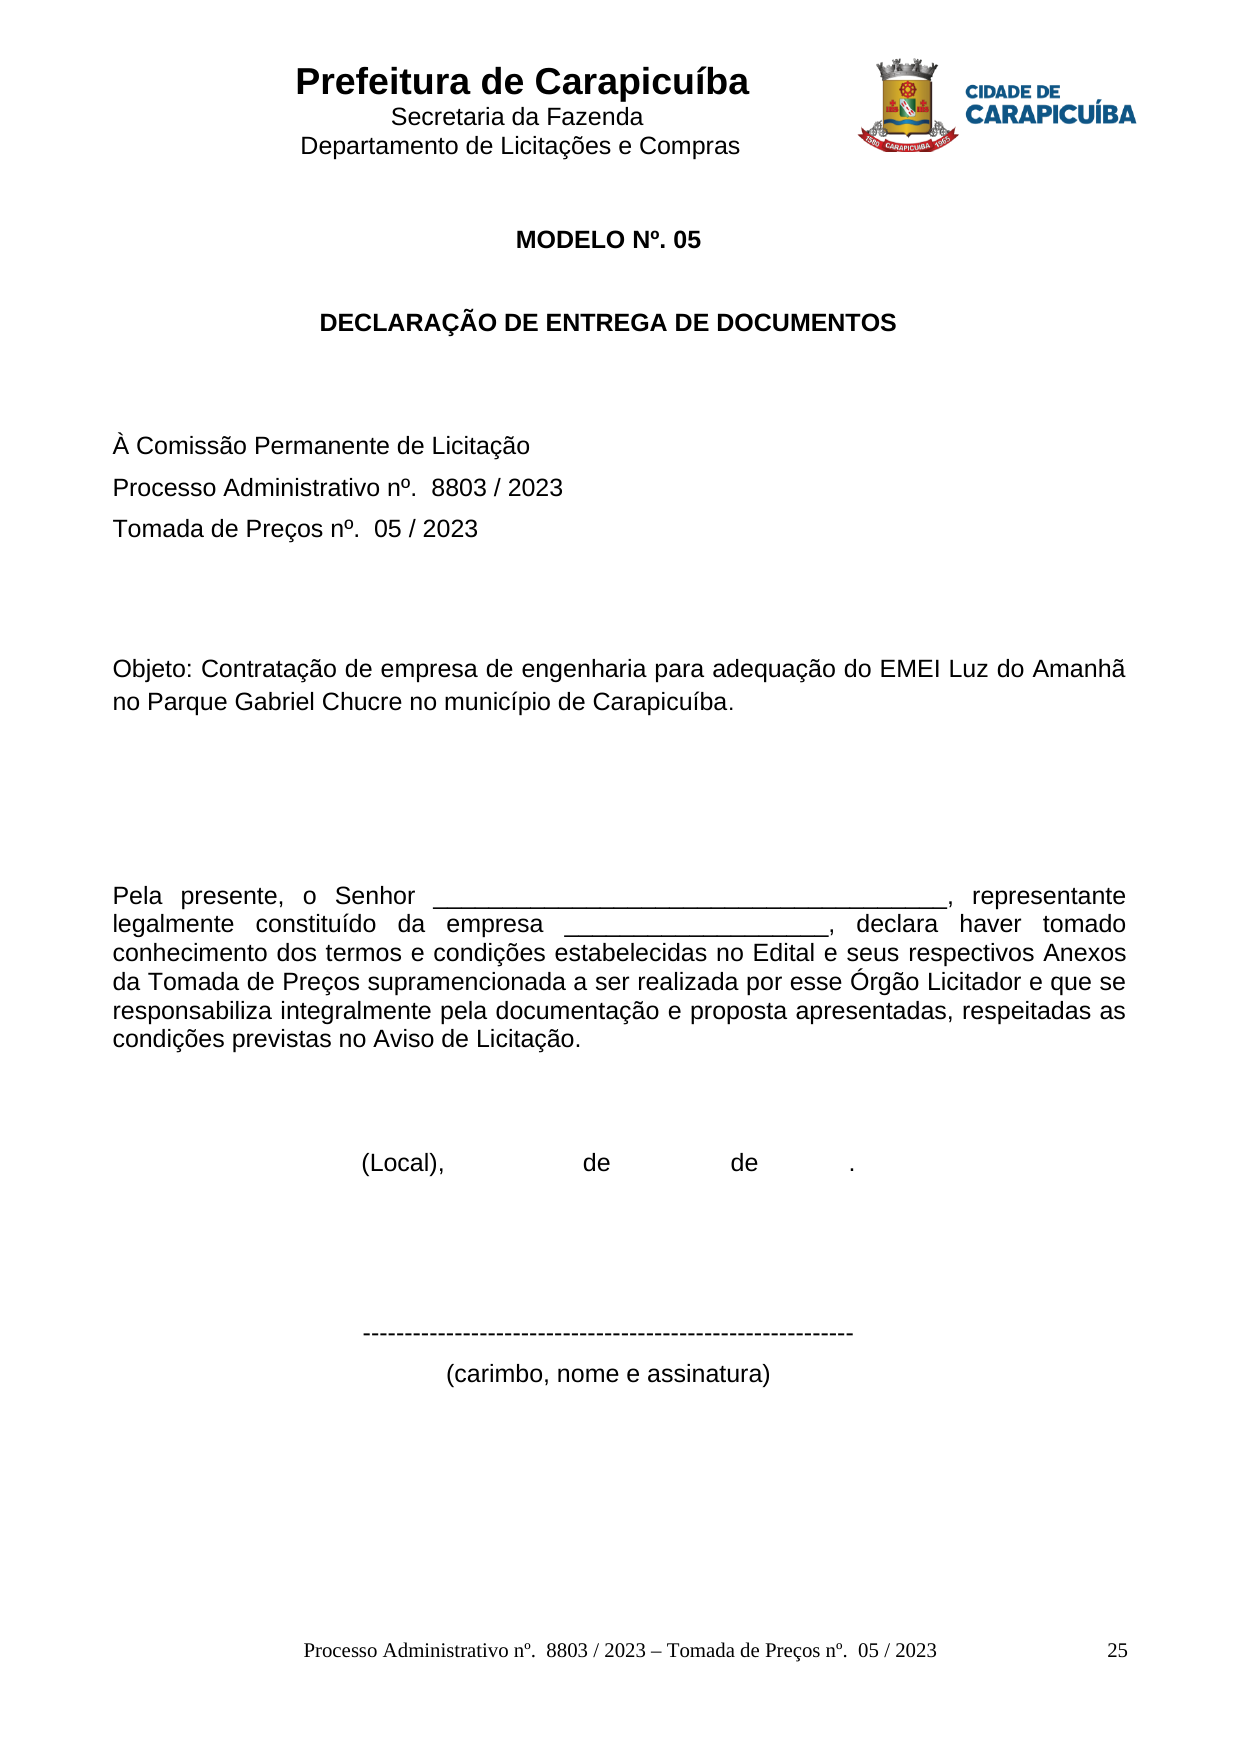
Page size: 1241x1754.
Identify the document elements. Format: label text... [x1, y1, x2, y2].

picture [857, 57, 1139, 152]
text (Local), de de . [112, 1148, 1104, 1177]
text Objeto: Contratação de empresa de engenharia para adequação do EMEI Luz do Amanhã no Parque Gabriel Chucre no município de Carapicuíba. [112, 654, 1128, 716]
text (carimbo, nome e assinatura) [112, 1359, 1104, 1388]
text MODELO Nº. 05 [112, 225, 1104, 254]
text DECLARAÇÃO DE ENTREGA DE DOCUMENTOS [112, 307, 1104, 336]
text Pela presente, o Senhor _____________________________________, representante legalmente constituído da empresa ___________________, declara haver tomado conhecimento dos termos e condições estabelecidas no Edital e seus respectivos Anexos da Tomada de Preços supramencionada a ser realizada por esse Órgão Licitador e que se responsabiliza integralmente pela documentação e proposta apresentadas, respeitadas as condições previstas no Aviso de Licitação. [112, 881, 1128, 1053]
text Tomada de Preços nº. 05 / 2023 [112, 514, 1104, 542]
text À Comissão Permanente de Licitação [112, 431, 1104, 460]
text ----------------------------------------------------------- [112, 1313, 1104, 1347]
text Processo Administrativo nº. 8803 / 2023 [112, 472, 1104, 501]
